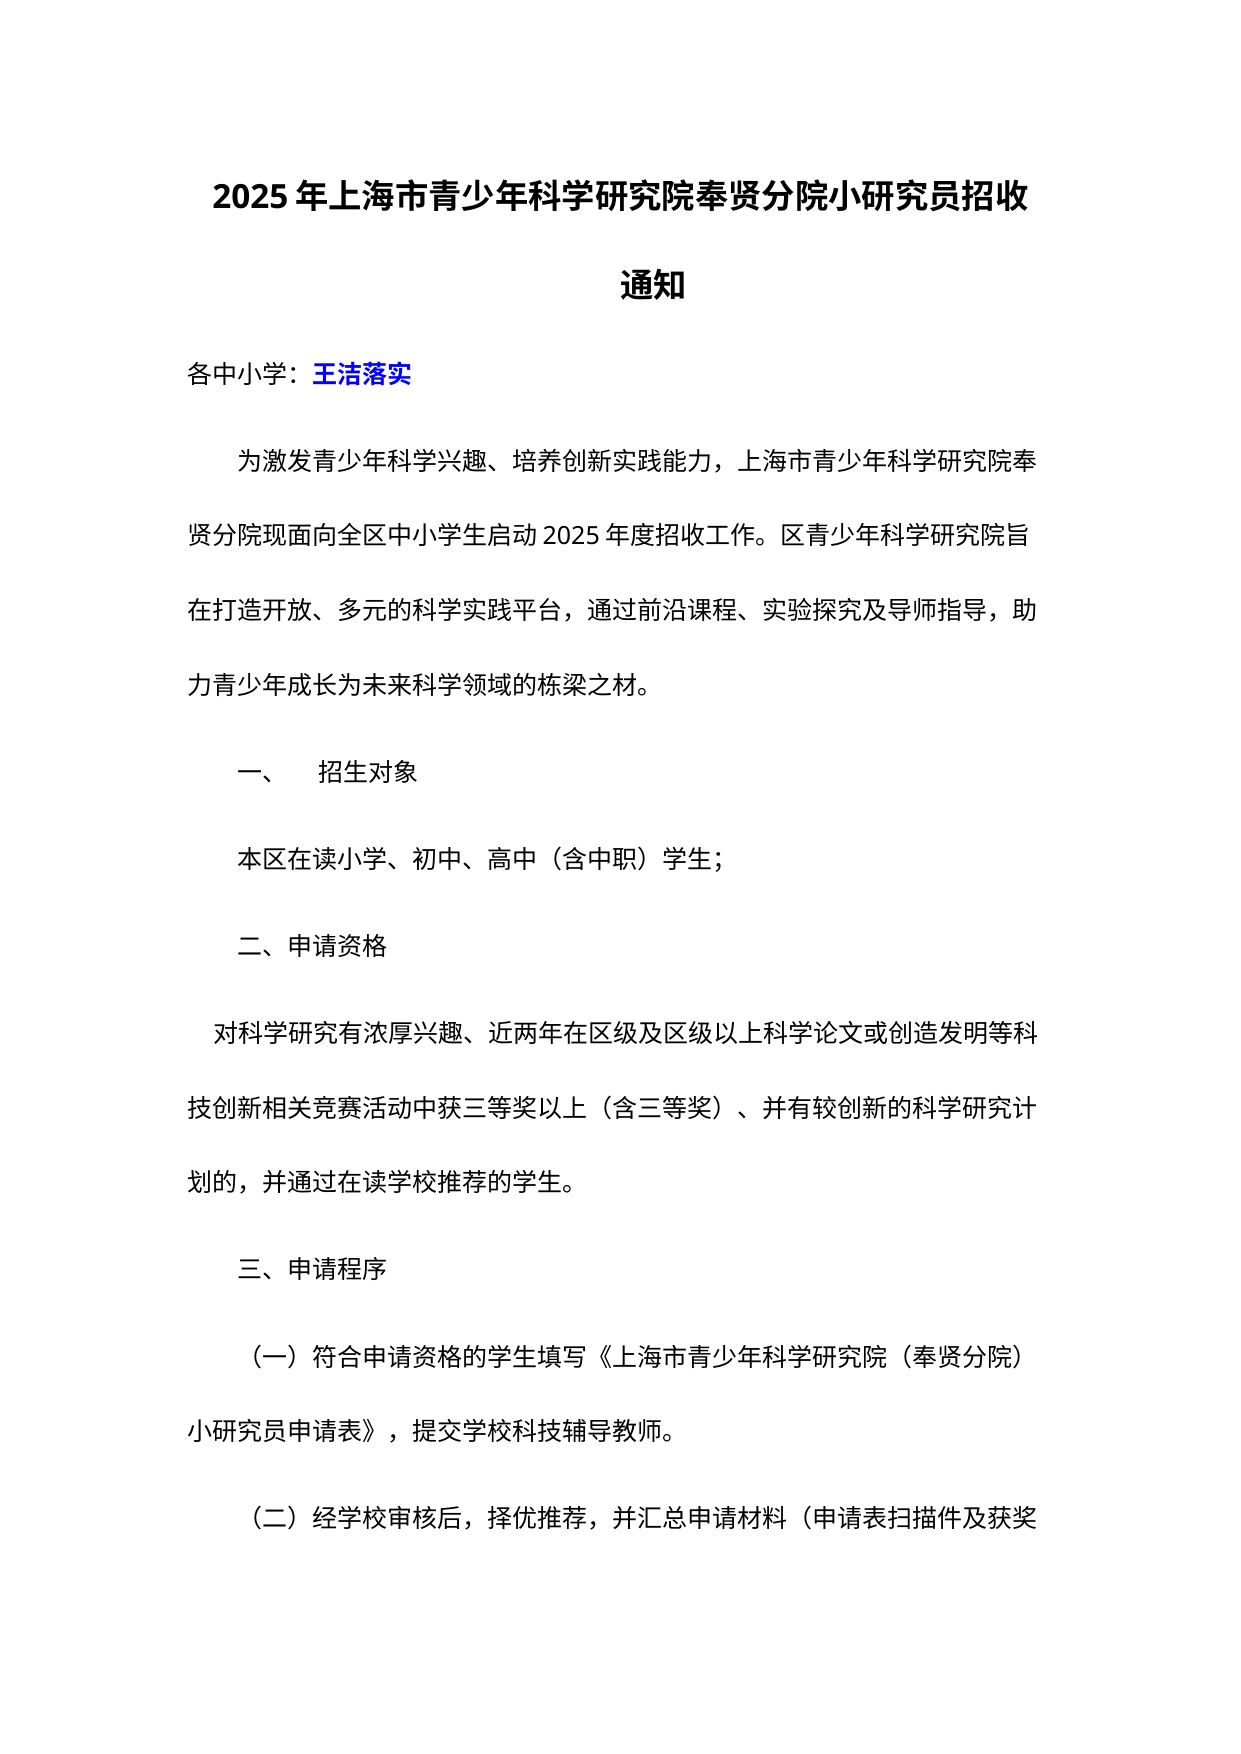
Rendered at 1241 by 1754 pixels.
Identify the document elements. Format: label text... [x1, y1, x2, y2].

text 本区在读小学、初中、高中（含中职）学生； [237, 825, 1053, 890]
text 三、申请程序 [187, 1236, 1053, 1301]
text 二、申请资格 [187, 912, 1053, 977]
text 通知 [187, 251, 1053, 316]
text 对科学研究有浓厚兴趣、近两年在区级及区级以上科学论文或创造发明等科技创新相关竞赛活动中获三等奖以上（含三等奖）、并有较创新的科学研究计划的，并通过在读学校推荐的学生。 [187, 999, 1053, 1213]
text （一）符合申请资格的学生填写《上海市青少年科学研究院（奉贤分院）小研究员申请表》，提交学校科技辅导教师。 [187, 1323, 1053, 1462]
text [187, 1484, 1053, 1549]
text 各中小学：王洁落实 [187, 340, 1053, 405]
text 2025年上海市青少年科学研究院奉贤分院小研究员招收 [187, 162, 1053, 227]
text 为激发青少年科学兴趣、培养创新实践能力，上海市青少年科学研究院奉贤分院现面向全区中小学生启动2025年度招收工作。区青少年科学研究院旨在打造开放、多元的科学实践平台，通过前沿课程、实验探究及导师指导，助力青少年成长为未来科学领域的栋梁之材。 [187, 427, 1053, 716]
list 招生对象 [237, 738, 1053, 803]
